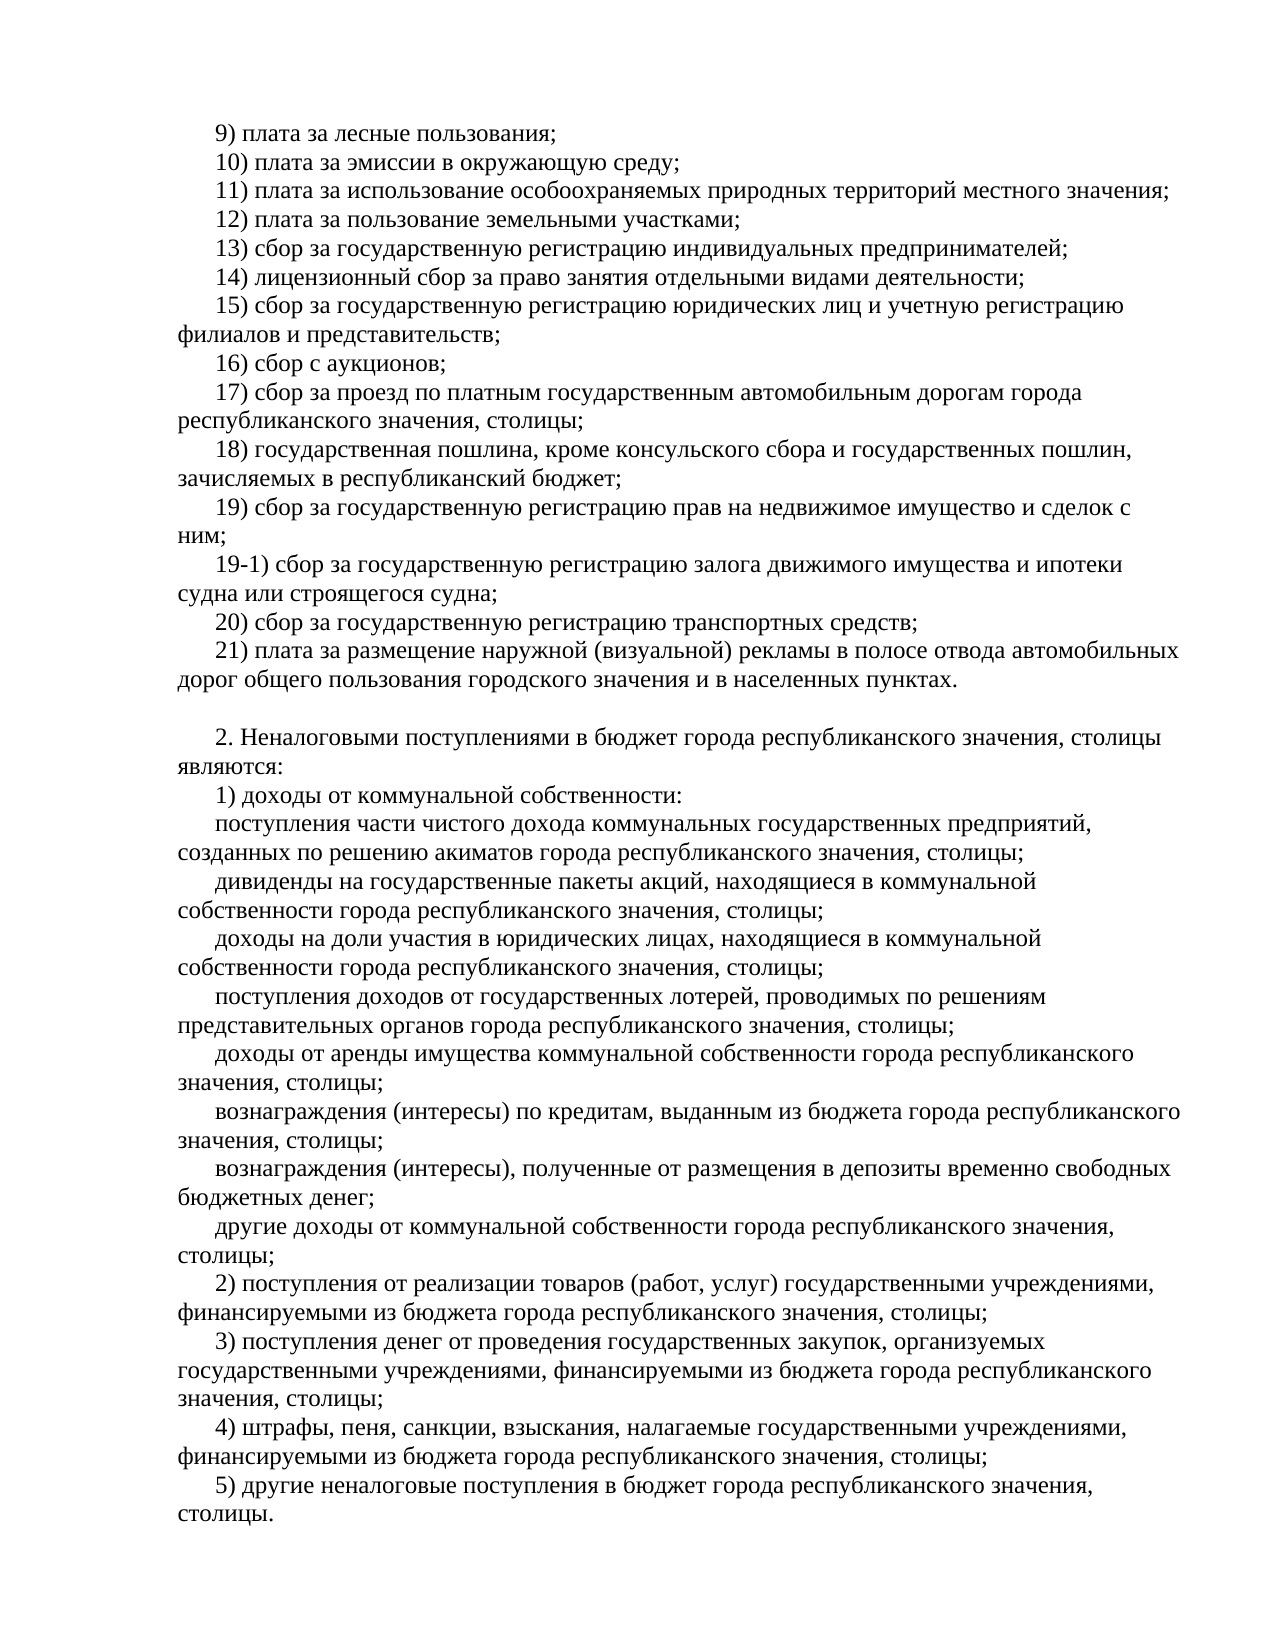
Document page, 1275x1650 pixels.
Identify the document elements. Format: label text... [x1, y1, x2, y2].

text 2. Неналоговыми поступлениями в бюджет города республиканского значения, столицы являются: 1) доходы от коммунальной собственности: поступления части чистого дохода коммунальных государственных предприятий, созданных по решению акиматов города республиканского значения, столицы; дивиденды на государственные пакеты акций, находящиеся в коммунальной собственности города республиканского значения, столицы; доходы на доли участия в юридических лицах, находящиеся в коммунальной собственности города республиканского значения, столицы; поступления доходов от государственных лотерей, проводимых по решениям представительных органов города республиканского значения, столицы; доходы от аренды имущества коммунальной собственности города республиканского значения, столицы; вознаграждения (интересы) по кредитам, выданным из бюджета города республиканского значения, столицы; вознаграждения (интересы), полученные от размещения в депозиты временно свободных бюджетных денег; другие доходы от коммунальной собственности города республиканского значения, столицы; 2) поступления от реализации товаров (работ, услуг) государственными учреждениями, финансируемыми из бюджета города республиканского значения, столицы; 3) поступления денег от проведения государственных закупок, организуемых государственными учреждениями, финансируемыми из бюджета города республиканского значения, столицы; 4) штрафы, пеня, санкции, взыскания, налагаемые государственными учреждениями, финансируемыми из бюджета города республиканского значения, столицы; 5) другие неналоговые поступления в бюджет города республиканского значения, столицы. [177, 722, 1186, 1527]
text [177, 118, 1186, 693]
